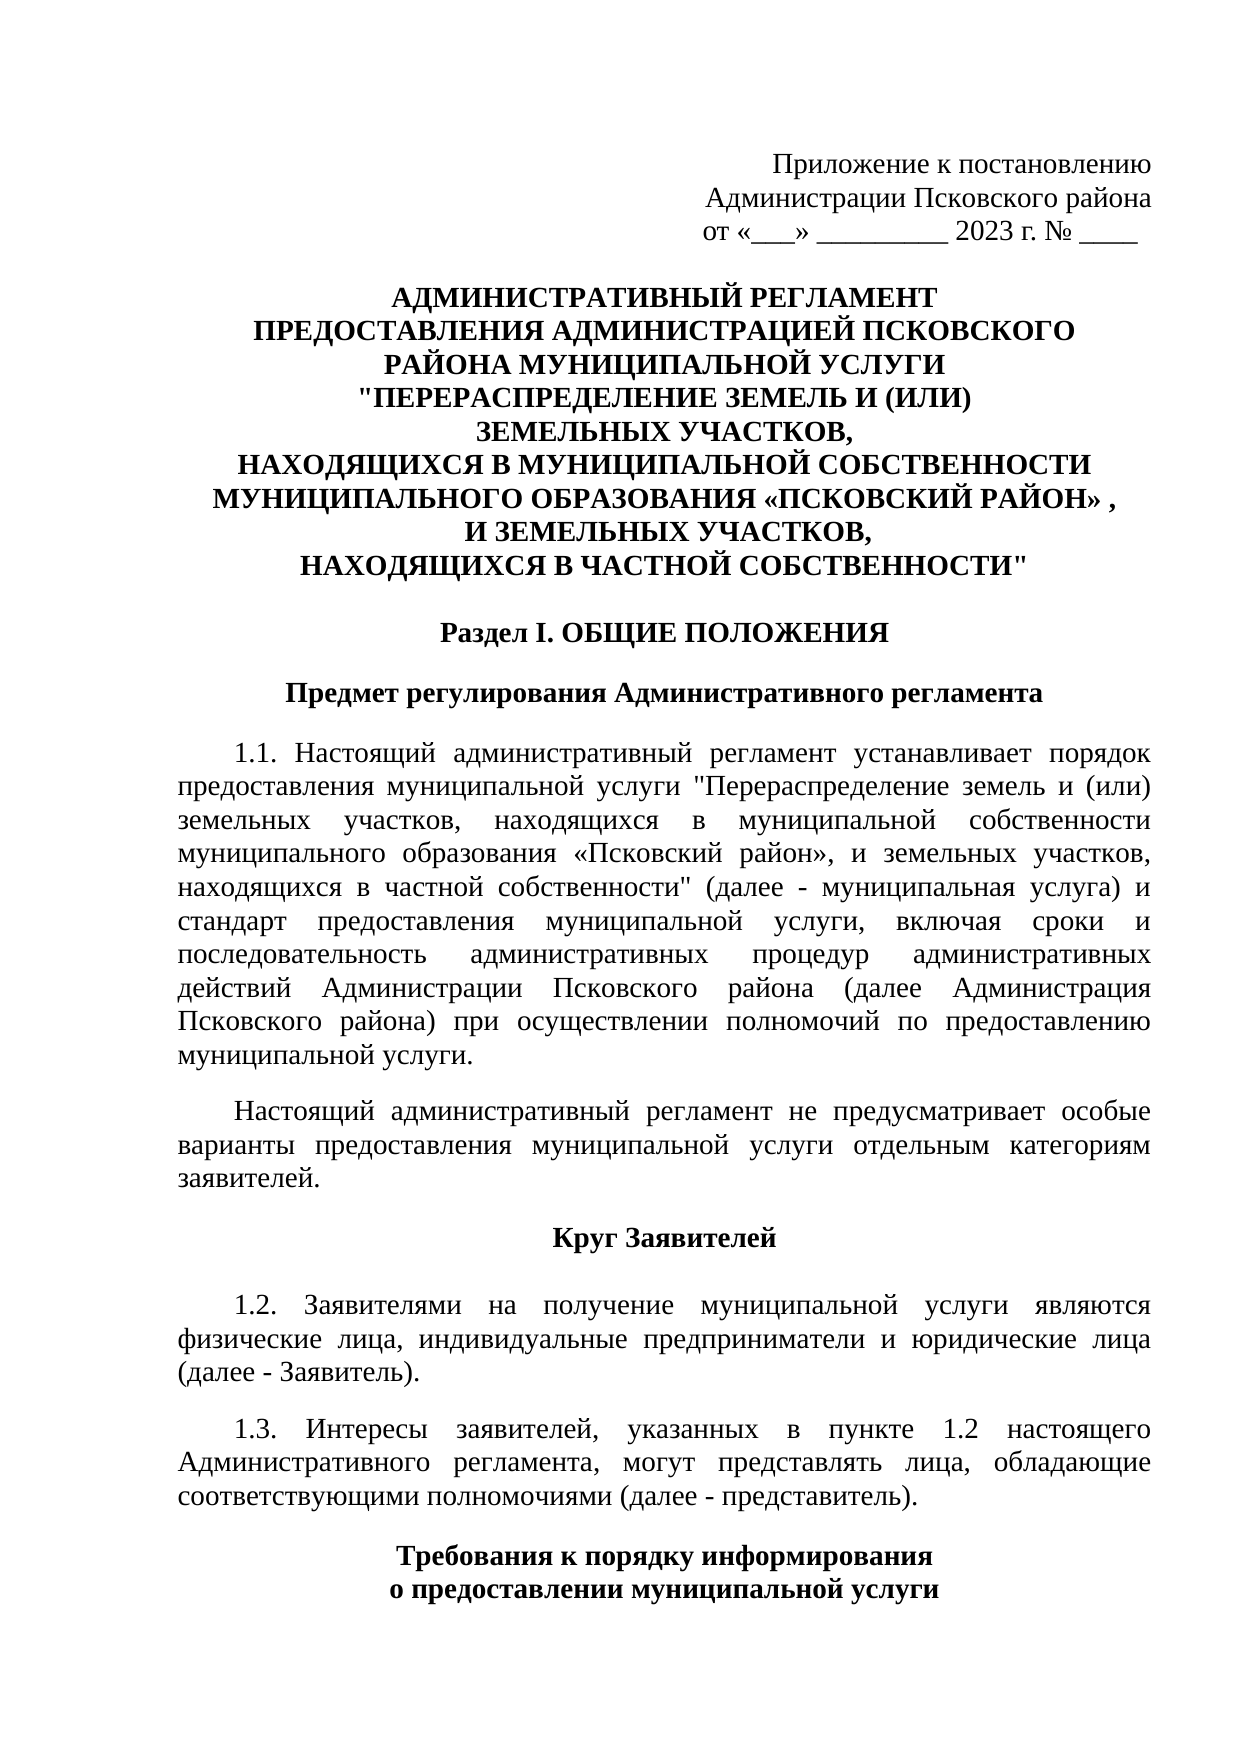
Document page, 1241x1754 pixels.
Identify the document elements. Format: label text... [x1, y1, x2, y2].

title Раздел I. ОБЩИЕ ПОЛОЖЕНИЯ [177, 615, 1152, 649]
text Администрации Псковского района [177, 180, 1152, 213]
title РАЙОНА МУНИЦИПАЛЬНОЙ УСЛУГИ [177, 347, 1152, 380]
title АДМИНИСТРАТИВНЫЙ РЕГЛАМЕНТ [177, 280, 1152, 313]
title Предмет регулирования Административного регламента [177, 675, 1152, 709]
title НАХОДЯЩИХСЯ В ЧАСТНОЙ СОБСТВЕННОСТИ" [177, 548, 1152, 582]
title ПРЕДОСТАВЛЕНИЯ АДМИНИСТРАЦИЕЙ ПСКОВСКОГО [177, 313, 1152, 347]
title о предоставлении муниципальной услуги [177, 1571, 1152, 1605]
text Приложение к постановлению [177, 146, 1152, 180]
text 1.2. Заявителями на получение муниципальной услуги являются физические лица, индивидуальные предприниматели и юридические лица (далее - Заявитель). [177, 1287, 1152, 1388]
text Настоящий административный регламент не предусматривает особые варианты предоставления муниципальной услуги отдельным категориям заявителей. [177, 1093, 1152, 1194]
title ЗЕМЕЛЬНЫХ УЧАСТКОВ, [177, 414, 1152, 447]
text от «___» _________ 2023 г. № ____ [627, 213, 1152, 247]
title Требования к порядку информирования [177, 1538, 1152, 1571]
text 1.1. Настоящий административный регламент устанавливает порядок предоставления муниципальной услуги "Перераспределение земель и (или) земельных участков, находящихся в муниципальной собственности муниципального образования «Псковский район», и земельных участков, находящихся в частной собственности" (далее - муниципальная услуга) и стандарт предоставления муниципальной услуги, включая сроки и последовательность административных процедур административных действий Администрации Псковского района (далее Администрация Псковского района) при осуществлении полномочий по предоставлению муниципальной услуги. [177, 735, 1152, 1070]
text 1.3. Интересы заявителей, указанных в пункте 1.2 настоящего Административного регламента, могут представлять лица, обладающие соответствующими полномочиями (далее - представитель). [177, 1411, 1152, 1512]
title "ПЕРЕРАСПРЕДЕЛЕНИЕ ЗЕМЕЛЬ И (ИЛИ) [177, 380, 1152, 414]
title НАХОДЯЩИХСЯ В МУНИЦИПАЛЬНОЙ СОБСТВЕННОСТИ МУНИЦИПАЛЬНОГО ОБРАЗОВАНИЯ «ПСКОВСКИЙ РАЙОН» , [177, 447, 1152, 514]
title И ЗЕМЕЛЬНЫХ УЧАСТКОВ, [177, 514, 1152, 548]
title Круг Заявителей [177, 1220, 1152, 1254]
